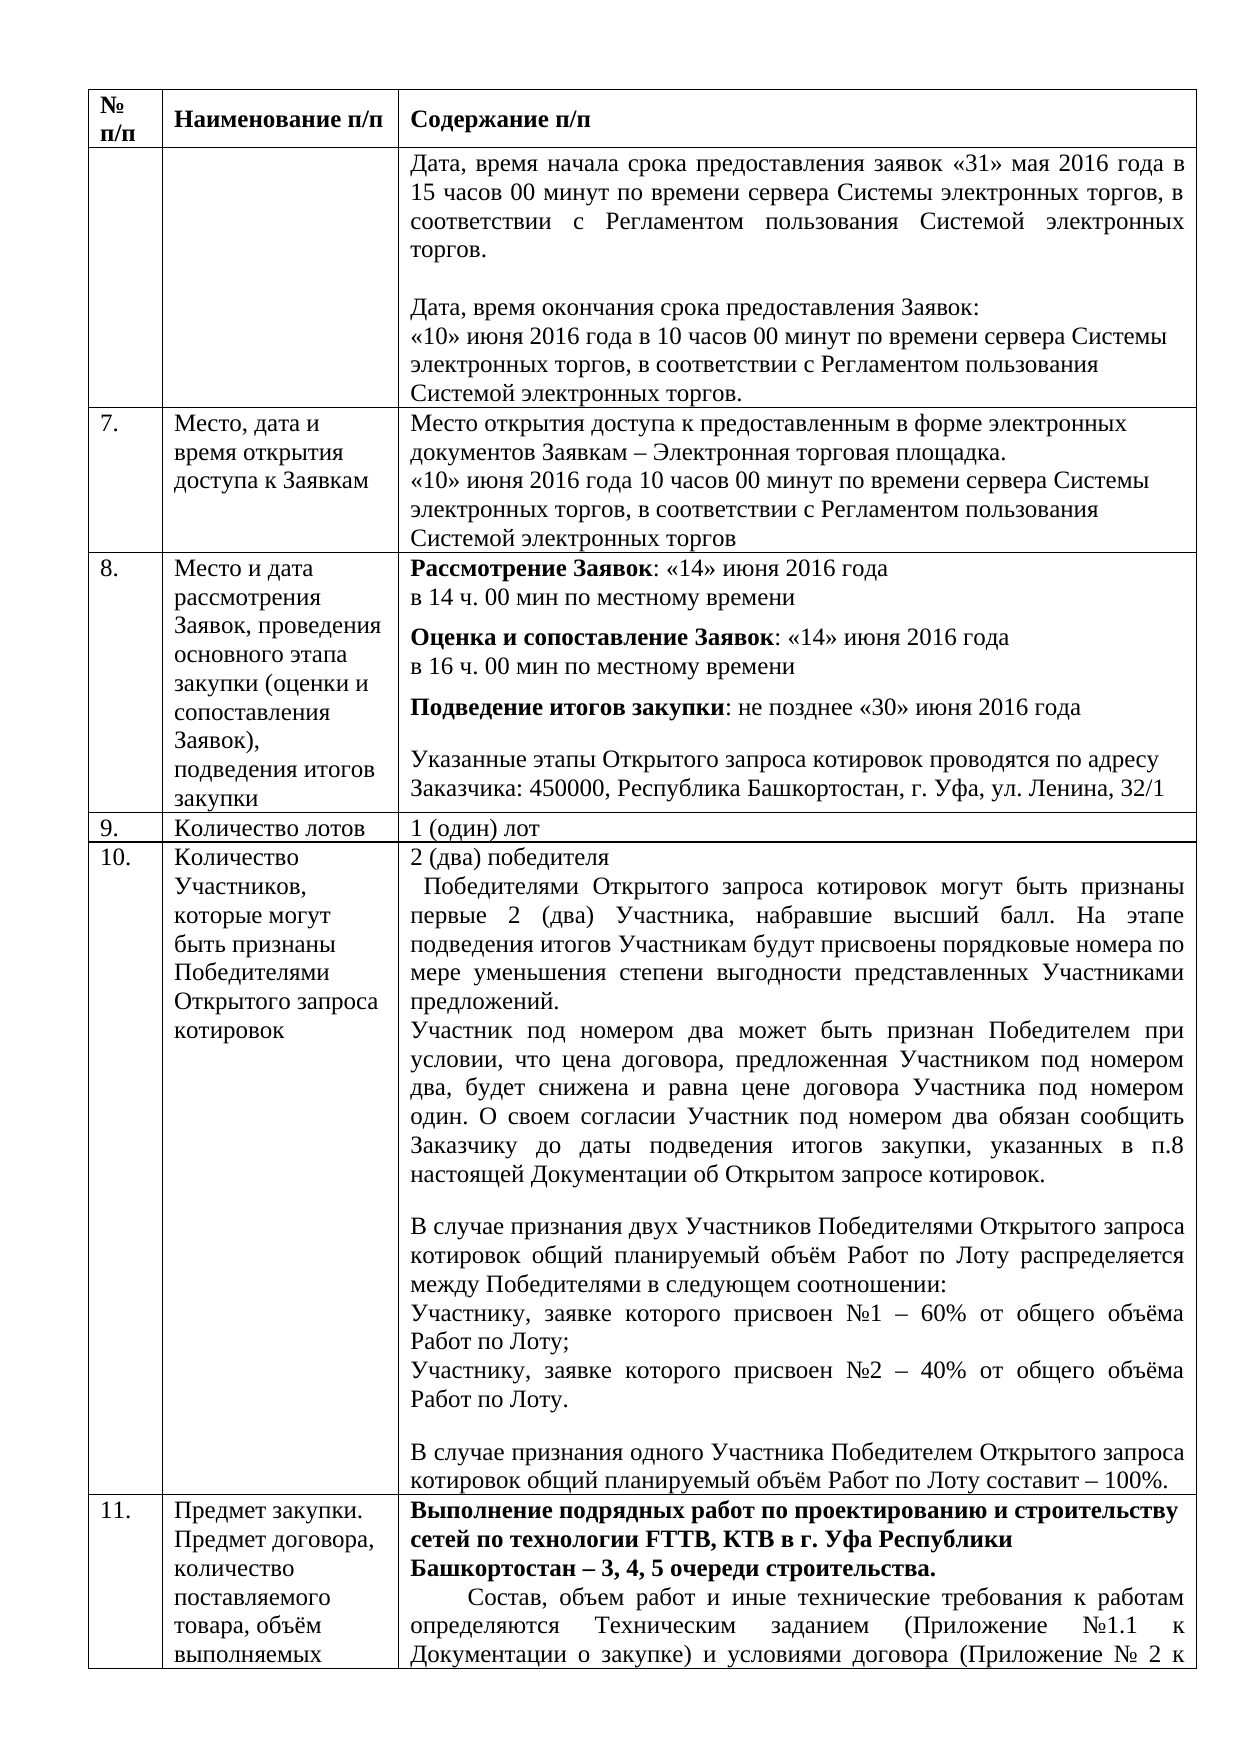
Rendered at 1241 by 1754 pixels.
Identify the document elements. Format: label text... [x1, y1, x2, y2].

table_header Наименование п/п [163, 90, 398, 147]
table_cell [89, 1495, 162, 1668]
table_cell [399, 148, 1196, 407]
table_cell 1 (один) лот [399, 813, 1196, 841]
table_cell Место и дата рассмотрения Заявок, проведения основного этапа закупки (оценки и сопоставления Заявок), подведения итогов закупки [163, 553, 398, 812]
table_cell [89, 408, 162, 552]
table_cell [89, 148, 162, 407]
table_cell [163, 148, 398, 407]
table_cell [163, 1495, 398, 1668]
table_cell Количество Участников, которые могут быть признаны Победителями Открытого запроса котировок [163, 843, 398, 1494]
table_cell Количество лотов [163, 813, 398, 841]
table_header № п/п [89, 90, 162, 147]
table_cell [89, 813, 162, 841]
table_cell [89, 843, 162, 1494]
table_cell 2 (два) победителя Победителями Открытого запроса котировок могут быть признаны первые 2 (два) Участника, набравшие высший балл. На этапе подведения итогов Участникам будут присвоены порядковые номера по мере уменьшения степени выгодности представленных Участниками предложений. Участник под номером два может быть признан Победителем при условии, что цена договора, предложенная Участником под номером два, будет снижена и равна цене договора Участника под номером один. О своем согласии Участник под номером два обязан сообщить Заказчику до даты подведения итогов закупки, указанных в п.8 настоящей Документации об Открытом запросе котировок. В случае признания двух Участников Победителями Открытого запроса котировок общий планируемый объём Работ по Лоту распределяется между Победителями в следующем соотношении: Участнику, заявке которого присвоен №1 – 60% от общего объёма Работ по Лоту; Участнику, заявке которого присвоен №2 – 40% от общего объёма Работ по Лоту. В случае признания одного Участника Победителем Открытого запроса котировок общий планируемый объём Работ по Лоту составит – 100%. [399, 843, 1196, 1494]
table_cell Рассмотрение Заявок: «14» июня 2016 года в 14 ч. 00 мин по местному времени Оценка и сопоставление Заявок: «14» июня 2016 года в 16 ч. 00 мин по местному времени Подведение итогов закупки: не позднее «30» июня 2016 года Указанные этапы Открытого запроса котировок проводятся по адресу Заказчика: 450000, Республика Башкортостан, г. Уфа, ул. Ленина, 32/1 [399, 553, 1196, 812]
table_cell Место открытия доступа к предоставленным в форме электронных документов Заявкам – Электронная торговая площадка. «10» июня 2016 года 10 часов 00 минут по времени сервера Системы электронных торгов, в соответствии с Регламентом пользования Системой электронных торгов [399, 408, 1196, 552]
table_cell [399, 1495, 1196, 1668]
table_cell Место, дата и время открытия доступа к Заявкам [163, 408, 398, 552]
table_cell [89, 553, 162, 812]
table_header Содержание п/п [399, 90, 1196, 147]
